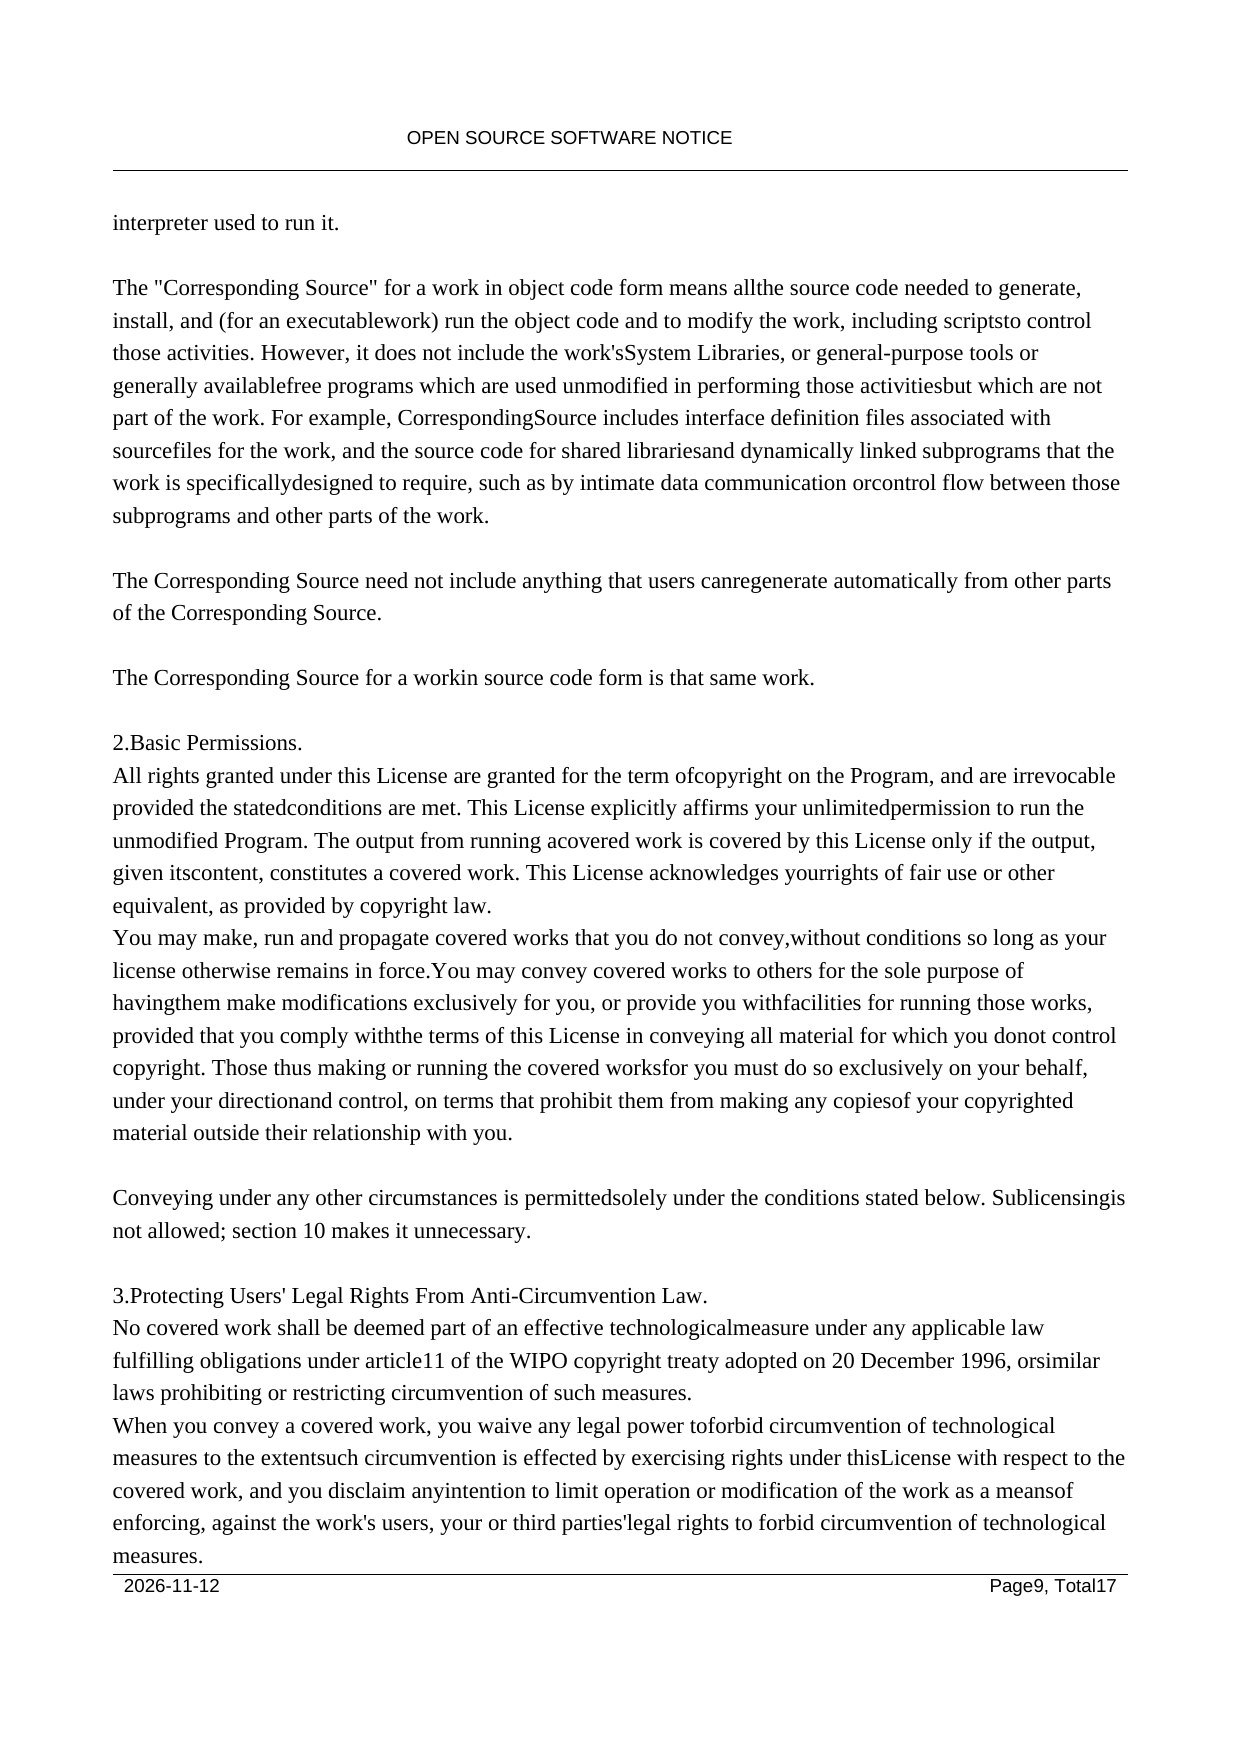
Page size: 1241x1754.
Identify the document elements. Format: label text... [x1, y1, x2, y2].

text All rights granted under this License are granted for the term ofcopyright on the Program, and are irrevocable provided the statedconditions are met. This License explicitly affirms your unlimitedpermission to run the unmodified Program. The output from running acovered work is covered by this License only if the output, given itscontent, constitutes a covered work. This License acknowledges yourrights of fair use or other equivalent, as provided by copyright law. [112, 759, 1128, 921]
text The "Corresponding Source" for a work in object code form means allthe source code needed to generate, install, and (for an executablework) run the object code and to modify the work, including scriptsto control those activities. However, it does not include the work'sSystem Libraries, or general-purpose tools or generally availablefree programs which are used unmodified in performing those activitiesbut which are not part of the work. For example, CorrespondingSource includes interface definition files associated with sourcefiles for the work, and the source code for shared librariesand dynamically linked subprograms that the work is specificallydesigned to require, such as by intimate data communication orcontrol flow between those subprograms and other parts of the work. [112, 271, 1128, 531]
text No covered work shall be deemed part of an effective technologicalmeasure under any applicable law fulfilling obligations under article11 of the WIPO copyright treaty adopted on 20 December 1996, orsimilar laws prohibiting or restricting circumvention of such measures. [112, 1311, 1128, 1409]
text When you convey a covered work, you waive any legal power toforbid circumvention of technological measures to the extentsuch circumvention is effected by exercising rights under thisLicense with respect to the covered work, and you disclaim anyintention to limit operation or modification of the work as a meansof enforcing, against the work's users, your or third parties'legal rights to forbid circumvention of technological measures. [112, 1409, 1128, 1571]
text The Corresponding Source for a workin source code form is that same work. [112, 661, 1128, 694]
text You may make, run and propagate covered works that you do not convey,without conditions so long as your license otherwise remains in force.You may convey covered works to others for the sole purpose of havingthem make modifications exclusively for you, or provide you withfacilities for running those works, provided that you comply withthe terms of this License in conveying all material for which you donot control copyright. Those thus making or running the covered worksfor you must do so exclusively on your behalf, under your directionand control, on terms that prohibit them from making any copiesof your copyrighted material outside their relationship with you. [112, 921, 1128, 1149]
text Conveying under any other circumstances is permittedsolely under the conditions stated below. Sublicensingis not allowed; section 10 makes it unnecessary. [112, 1181, 1128, 1246]
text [112, 206, 1128, 239]
text The Corresponding Source need not include anything that users canregenerate automatically from other parts of the Corresponding Source. [112, 564, 1128, 629]
text 2.Basic Permissions. [112, 726, 1128, 759]
text 3.Protecting Users' Legal Rights From Anti-Circumvention Law. [112, 1279, 1128, 1311]
